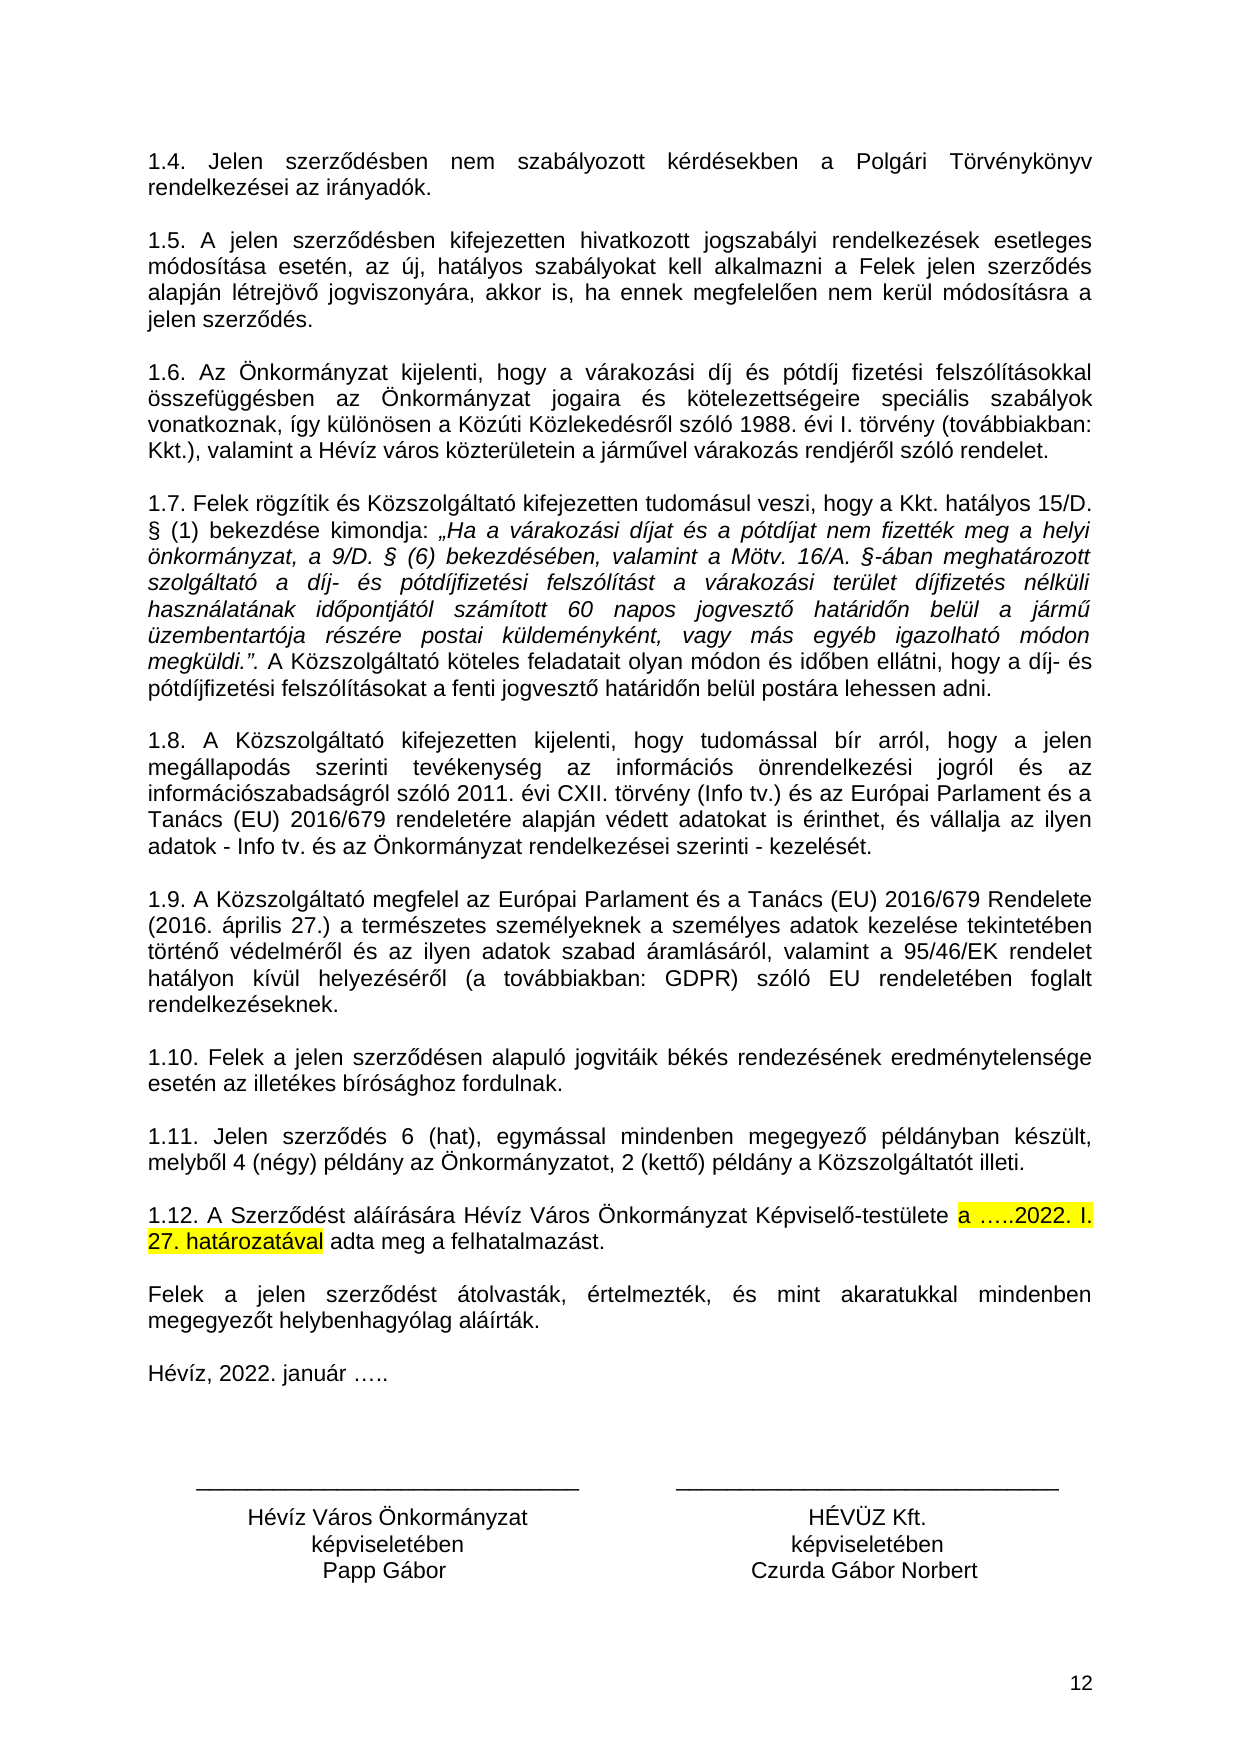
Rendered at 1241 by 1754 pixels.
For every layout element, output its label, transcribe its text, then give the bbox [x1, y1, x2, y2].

text 1.12. A Szerződést aláírására Hévíz Város Önkormányzat Képviselő-testülete a …..2022. I. 27. határozatával adta meg a felhatalmazást. [148, 1202, 1093, 1254]
text Felek a jelen szerződést átolvasták, értelmezték, és mint akaratukkal mindenben megegyezőt helybenhagyólag aláírták. [148, 1281, 1093, 1333]
text 1.6. Az Önkormányzat kijelenti, hogy a várakozási díj és pótdíj fizetési felszólításokkal összefüggésben az Önkormányzat jogaira és kötelezettségeire speciális szabályok vonatkoznak, így különösen a Közúti Közlekedésről szóló 1988. évi I. törvény (továbbiakban: Kkt.), valamint a Hévíz város közterületein a járművel várakozás rendjéről szóló rendelet. [148, 358, 1093, 464]
text 1.11. Jelen szerződés 6 (hat), egymással mindenben megegyező példányban készült, melyből 4 (négy) példány az Önkormányzatot, 2 (kettő) példány a Közszolgáltatót illeti. [148, 1123, 1093, 1175]
text 1.7. Felek rögzítik és Közszolgáltató kifejezetten tudomásul veszi, hogy a Kkt. hatályos 15/D. § (1) bekezdése kimondja: „Ha a várakozási díjat és a pótdíjat nem fizették meg a helyi önkormányzat, a 9/D. § (6) bekezdésében, valamint a Mötv. 16/A. §-ában meghatározott szolgáltató a díj- és pótdíjfizetési felszólítást a várakozási terület díjfizetés nélküli használatának időpontjától számított 60 napos jogvesztő határidőn belül a jármű üzembentartója részére postai küldeményként, vagy más egyéb igazolható módon megküldi.”. A Közszolgáltató köteles feladatait olyan módon és időben ellátni, hogy a díj- és pótdíjfizetési felszólításokat a fenti jogvesztő határidőn belül postára lehessen adni. [148, 490, 1093, 701]
text 1.9. A Közszolgáltató megfelel az Európai Parlament és a Tanács (EU) 2016/679 Rendelete (2016. április 27.) a természetes személyeknek a személyes adatok kezelése tekintetében történő védelméről és az ilyen adatok szabad áramlásáról, valamint a 95/46/EK rendelet hatályon kívül helyezéséről (a továbbiakban: GDPR) szóló EU rendeletében foglalt rendelkezéseknek. [148, 886, 1093, 1017]
text Hévíz, 2022. január ….. [148, 1360, 1093, 1386]
text 1.5. A jelen szerződésben kifejezetten hivatkozott jogszabályi rendelkezések esetleges módosítása esetén, az új, hatályos szabályokat kell alkalmazni a Felek jelen szerződés alapján létrejövő jogviszonyára, akkor is, ha ennek megfelelően nem kerül módosításra a jelen szerződés. [148, 227, 1093, 332]
text 1.10. Felek a jelen szerződésen alapuló jogvitáik békés rendezésének eredménytelensége esetén az illetékes bírósághoz fordulnak. [148, 1044, 1093, 1096]
text 1.8. A Közszolgáltató kifejezetten kijelenti, hogy tudomással bír arról, hogy a jelen megállapodás szerinti tevékenység az információs önrendelkezési jogról és az információszabadságról szóló 2011. évi CXII. törvény (Info tv.) és az Európai Parlament és a Tanács (EU) 2016/679 rendeletére alapján védett adatokat is érinthet, és vállalja az ilyen adatok - Info tv. és az Önkormányzat rendelkezései szerinti - kezelését. [148, 727, 1093, 859]
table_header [628, 1413, 1107, 1583]
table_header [148, 1413, 627, 1583]
text 1.4. Jelen szerződésben nem szabályozott kérdésekben a Polgári Törvénykönyv rendelkezései az irányadók. [148, 148, 1093, 200]
